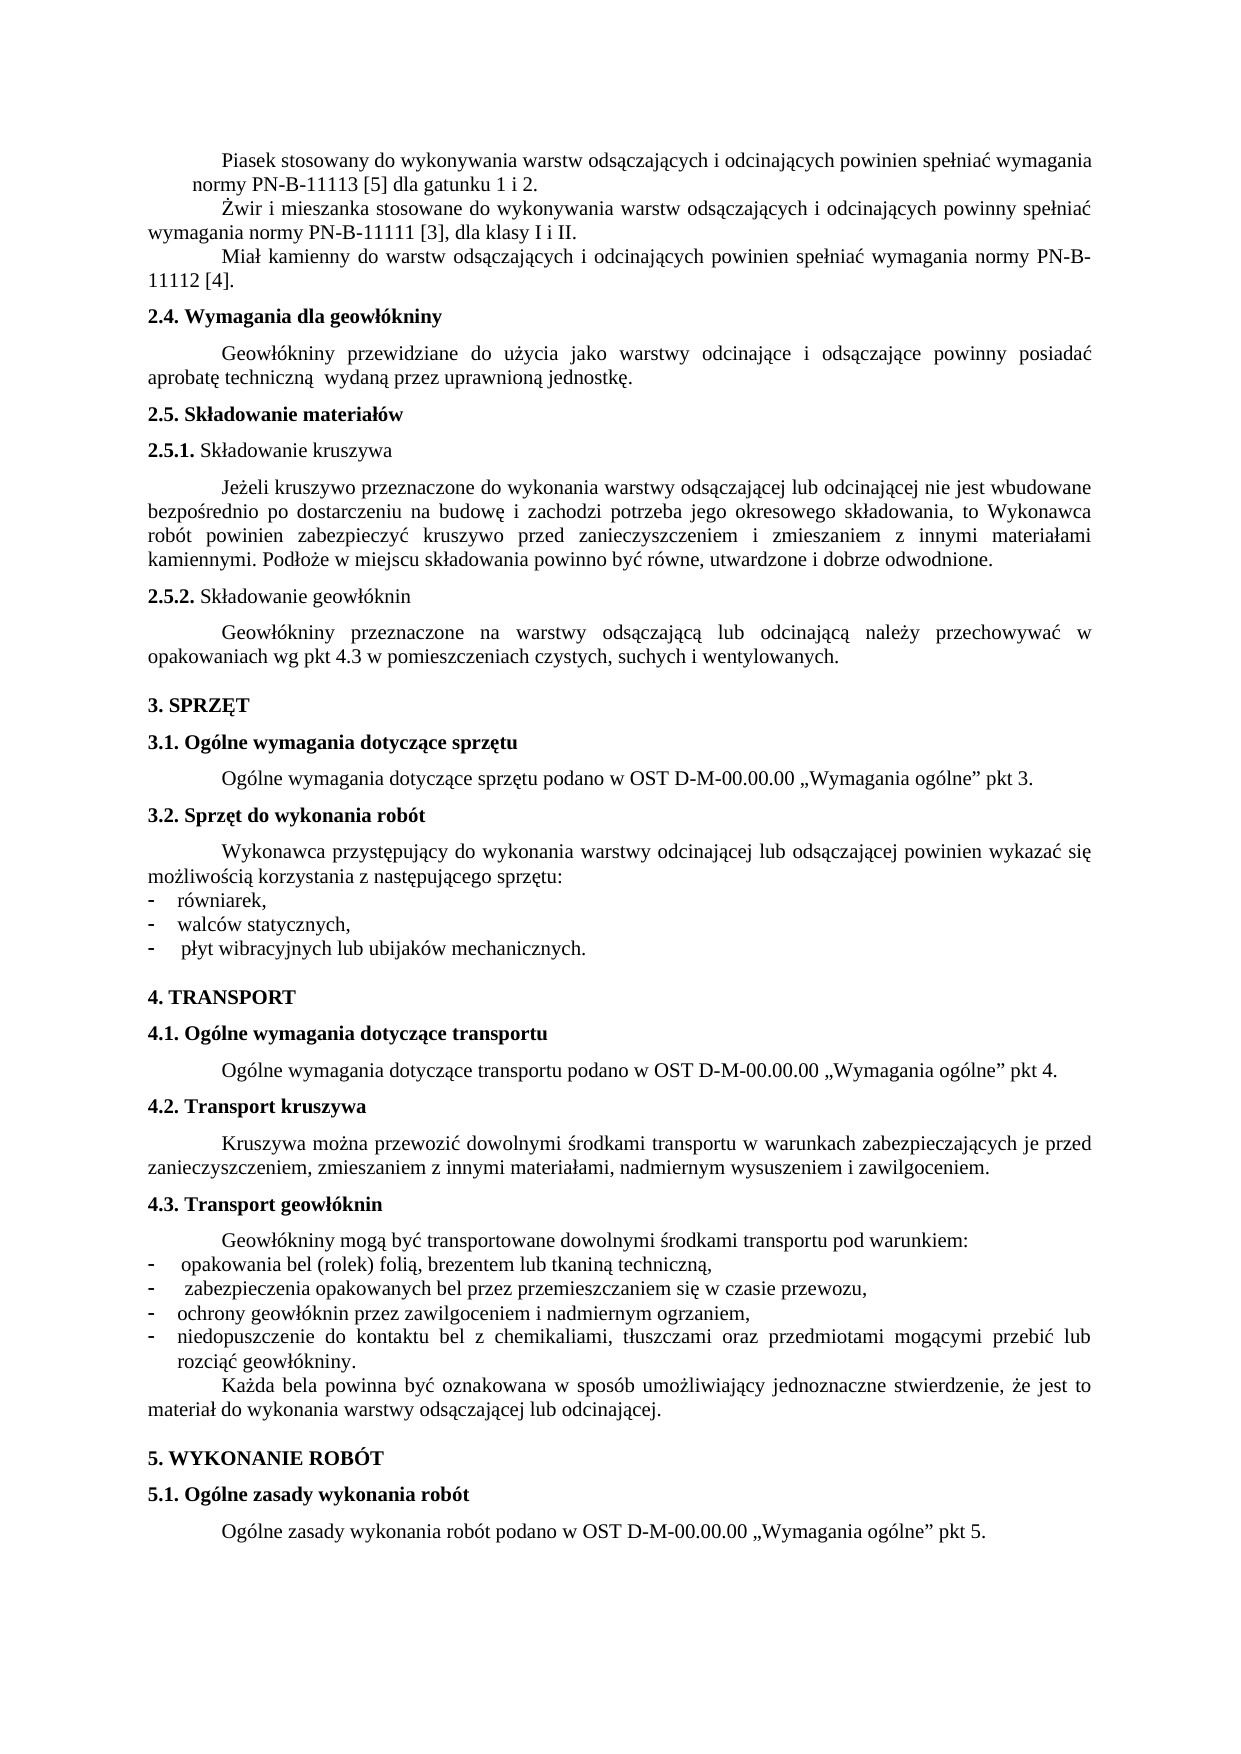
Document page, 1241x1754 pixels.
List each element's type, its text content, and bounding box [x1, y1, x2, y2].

text Ogólne wymagania dotyczące sprzętu podano w OST D-M-00.00.00 „Wymagania ogólne” pkt 3. [148, 766, 1093, 790]
text 2.5. Składowanie materiałów [148, 402, 1093, 426]
list ochrony geowłóknin przez zawilgoceniem i nadmiernym ogrzaniem, [148, 1300, 1093, 1324]
text 3.2. Sprzęt do wykonania robót [148, 803, 1093, 827]
text 5.1. Ogólne zasady wykonania robót [148, 1482, 1093, 1506]
text 5. wykonanie robót [148, 1446, 1093, 1470]
text Ogólne zasady wykonania robót podano w OST D-M-00.00.00 „Wymagania ogólne” pkt 5. [148, 1519, 1093, 1543]
text 4.2. Transport kruszywa [148, 1094, 1093, 1118]
text Kruszywa można przewozić dowolnymi środkami transportu w warunkach zabezpieczających je przed zanieczyszczeniem, zmieszaniem z innymi materiałami, nadmiernym wysuszeniem i zawilgoceniem. [148, 1131, 1093, 1179]
list zabezpieczenia opakowanych bel przez przemieszczaniem się w czasie przewozu, [148, 1276, 1093, 1300]
text Geowłókniny mogą być transportowane dowolnymi środkami transportu pod warunkiem: [148, 1228, 1093, 1252]
text Wykonawca przystępujący do wykonania warstwy odcinającej lub odsączającej powinien wykazać się możliwością korzystania z następującego sprzętu: [148, 839, 1093, 888]
text 4.1. Ogólne wymagania dotyczące transportu [148, 1021, 1093, 1045]
text 4.3. Transport geowłóknin [148, 1192, 1093, 1216]
list równiarek, [148, 888, 1093, 912]
list walców statycznych, [148, 912, 1093, 936]
list opakowania bel (rolek) folią, brezentem lub tkaniną techniczną, [148, 1252, 1093, 1276]
text 2.4. Wymagania dla geowłókniny [148, 304, 1093, 328]
text Ogólne wymagania dotyczące transportu podano w OST D-M-00.00.00 „Wymagania ogólne” pkt 4. [148, 1058, 1093, 1082]
text Geowłókniny przeznaczone na warstwy odsączającą lub odcinającą należy przechowywać w opakowaniach wg pkt 4.3 w pomieszczeniach czystych, suchych i wentylowanych. [148, 620, 1093, 668]
text Miał kamienny do warstw odsączających i odcinających powinien spełniać wymagania normy PN-B-11112 [4]. [148, 244, 1093, 292]
text 3.1. Ogólne wymagania dotyczące sprzętu [148, 730, 1093, 754]
text Geowłókniny przewidziane do użycia jako warstwy odcinające i odsączające powinny posiadać aprobatę techniczną wydaną przez uprawnioną jednostkę. [148, 341, 1093, 389]
text Każda bela powinna być oznakowana w sposób umożliwiający jednoznaczne stwierdzenie, że jest to materiał do wykonania warstwy odsączającej lub odcinającej. [148, 1373, 1093, 1421]
text Piasek stosowany do wykonywania warstw odsączających i odcinających powinien spełniać wymagania normy PN-B-11113 [5] dla gatunku 1 i 2. [148, 148, 1093, 196]
text 3. sprzęt [148, 693, 1093, 717]
text Jeżeli kruszywo przeznaczone do wykonania warstwy odsączającej lub odcinającej nie jest wbudowane bezpośrednio po dostarczeniu na budowę i zachodzi potrzeba jego okresowego składowania, to Wykonawca robót powinien zabezpieczyć kruszywo przed zanieczyszczeniem i zmieszaniem z innymi materiałami kamiennymi. Podłoże w miejscu składowania powinno być równe, utwardzone i dobrze odwodnione. [148, 475, 1093, 571]
list niedopuszczenie do kontaktu bel z chemikaliami, tłuszczami oraz przedmiotami mogącymi przebić lub rozciąć geowłókniny. [148, 1324, 1093, 1373]
text 2.5.2. Składowanie geowłóknin [148, 583, 1093, 608]
text 2.5.1. Składowanie kruszywa [148, 438, 1093, 462]
text Żwir i mieszanka stosowane do wykonywania warstw odsączających i odcinających powinny spełniać wymagania normy PN-B-11111 [3], dla klasy I i II. [148, 196, 1093, 244]
list płyt wibracyjnych lub ubijaków mechanicznych. [148, 936, 1093, 960]
text 4. transport [148, 985, 1093, 1009]
